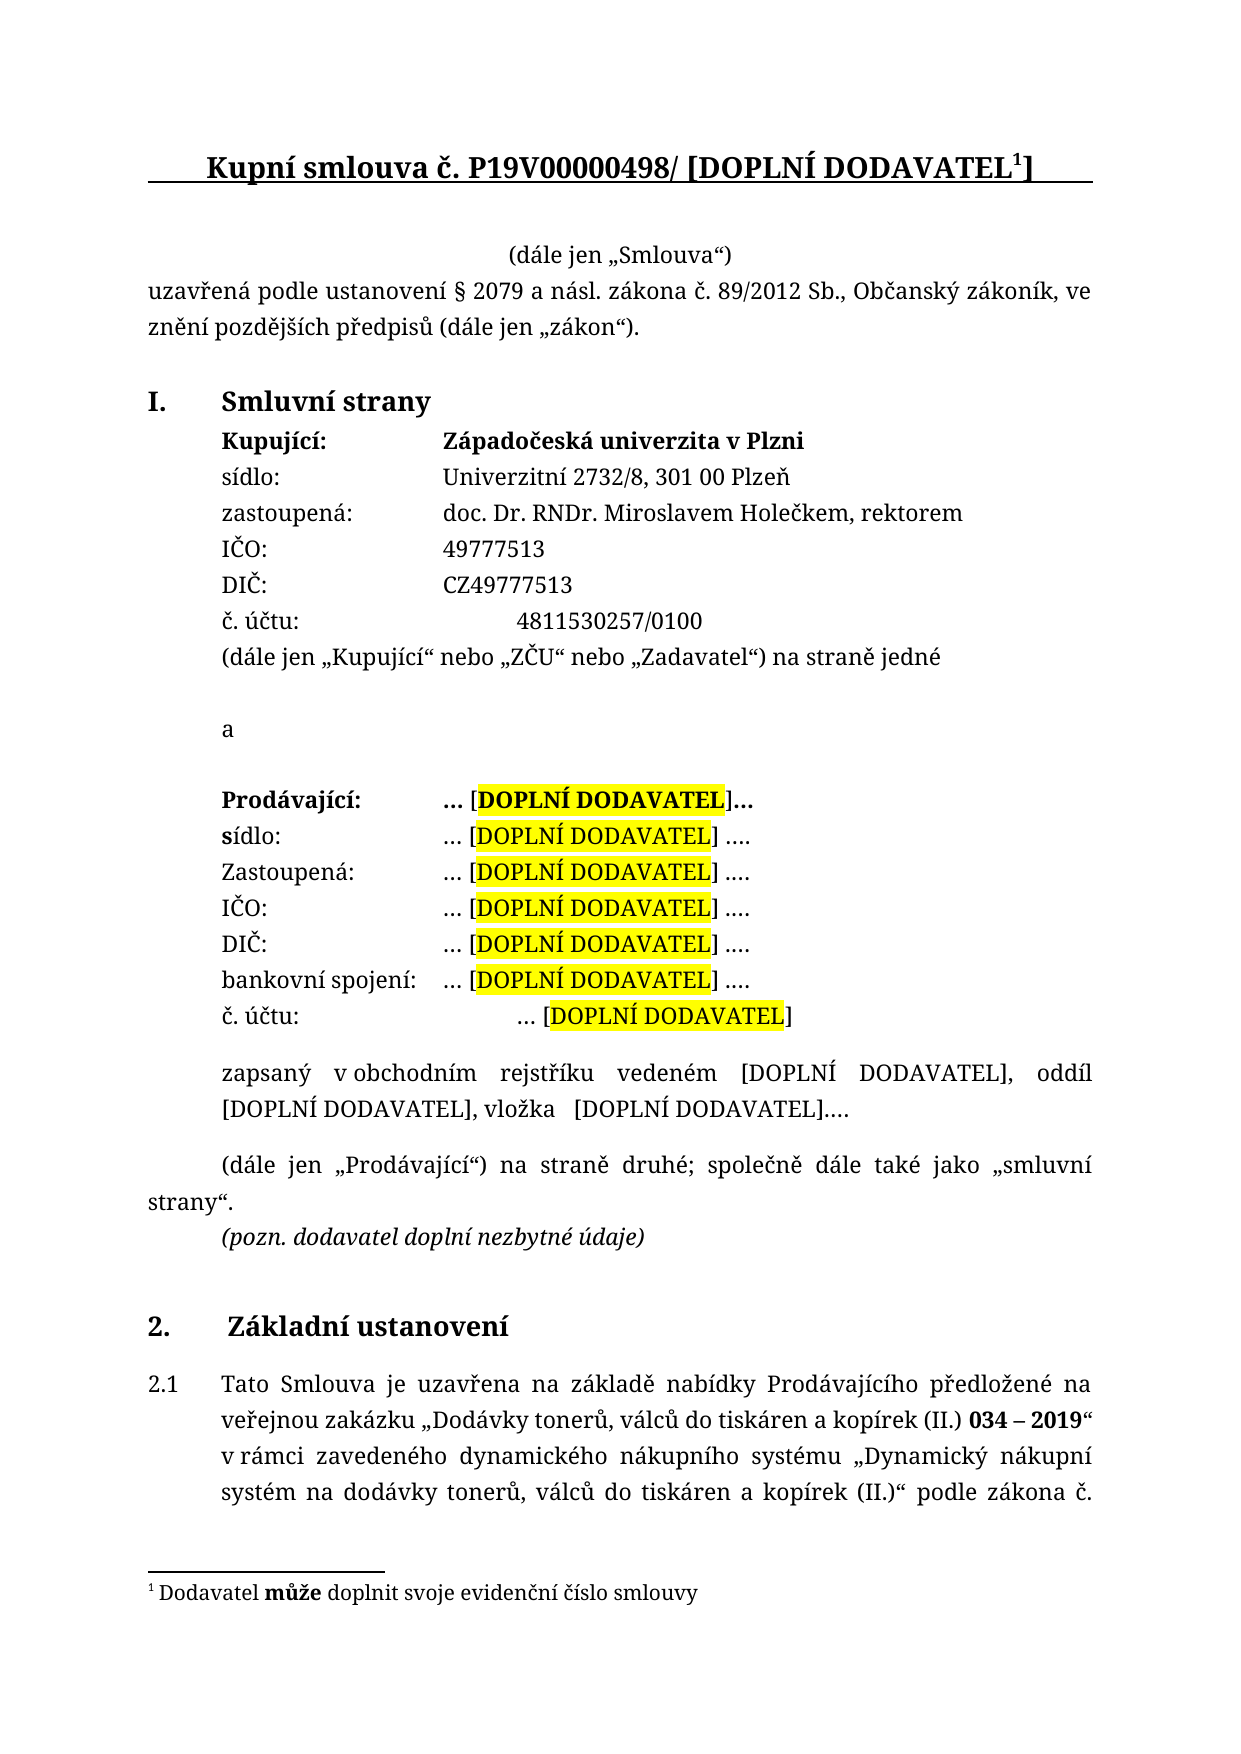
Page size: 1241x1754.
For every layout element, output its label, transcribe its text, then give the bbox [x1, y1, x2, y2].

text IČO: … [DOPLNÍ DODAVATEL] .… [711, 892, 1093, 923]
text IČO: 49777513 [221, 533, 1093, 564]
text (pozn. dodavatel doplní nezbytné údaje) [148, 1221, 1093, 1253]
text sídlo: … [DOPLNÍ DODAVATEL] …. [711, 820, 1093, 852]
text Zastoupená: … [DOPLNÍ DODAVATEL] .… [221, 856, 476, 887]
text Kupní smlouva č. P19V00000498/ [DOPLNÍ DODAVATEL] [148, 148, 1093, 181]
text bankovní spojení: … [DOPLNÍ DODAVATEL] .… [711, 964, 1093, 995]
text sídlo: Univerzitní 2732/8, 301 00 Plzeň [221, 461, 1093, 492]
text DIČ: CZ49777513 [221, 569, 1093, 600]
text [148, 1368, 1093, 1507]
text (dále jen „Prodávající“) na straně druhé; společně dále také jako „smluvní strany“. [148, 1149, 1093, 1217]
text (dále jen „Smlouva“) [148, 239, 1093, 270]
text Zastoupená: … [DOPLNÍ DODAVATEL] .… [711, 856, 1093, 887]
text uzavřená podle ustanovení § 2079 a násl. zákona č. 89/2012 Sb., Občanský zákoník, ve znění pozdějších předpisů (dále jen „zákon“). [148, 275, 1093, 342]
text zapsaný v obchodním rejstříku vedeném [DOPLNÍ DODAVATEL], oddíl [DOPLNÍ DODAVATEL], vložka [DOPLNÍ DODAVATEL].… [221, 1057, 1093, 1124]
text 2. Základní ustanovení [148, 1307, 1093, 1344]
text č. účtu: 4811530257/0100 [221, 605, 1093, 636]
text Prodávající: … [DOPLNÍ DODAVATEL]… [221, 784, 478, 816]
text zastoupená: doc. Dr. RNDr. Miroslavem Holečkem, rektorem [221, 497, 1093, 528]
text Kupující: Západočeská univerzita v Plzni [221, 425, 1093, 456]
text č. účtu: … [DOPLNÍ DODAVATEL] [221, 1000, 550, 1031]
text sídlo: … [DOPLNÍ DODAVATEL] …. [221, 820, 476, 852]
text (dále jen „Kupující“ nebo „ZČU“ nebo „Zadavatel“) na straně jedné [221, 641, 1093, 672]
text bankovní spojení: … [DOPLNÍ DODAVATEL] .… [148, 964, 476, 995]
text DIČ: … [DOPLNÍ DODAVATEL] .… [221, 928, 476, 959]
text IČO: … [DOPLNÍ DODAVATEL] .… [221, 892, 476, 923]
text I. Smluvní strany [148, 383, 1093, 419]
text č. účtu: … [DOPLNÍ DODAVATEL] [784, 1000, 1093, 1031]
text Prodávající: … [DOPLNÍ DODAVATEL]… [725, 784, 1093, 816]
text a [221, 712, 1093, 744]
text DIČ: … [DOPLNÍ DODAVATEL] .… [711, 928, 1093, 959]
